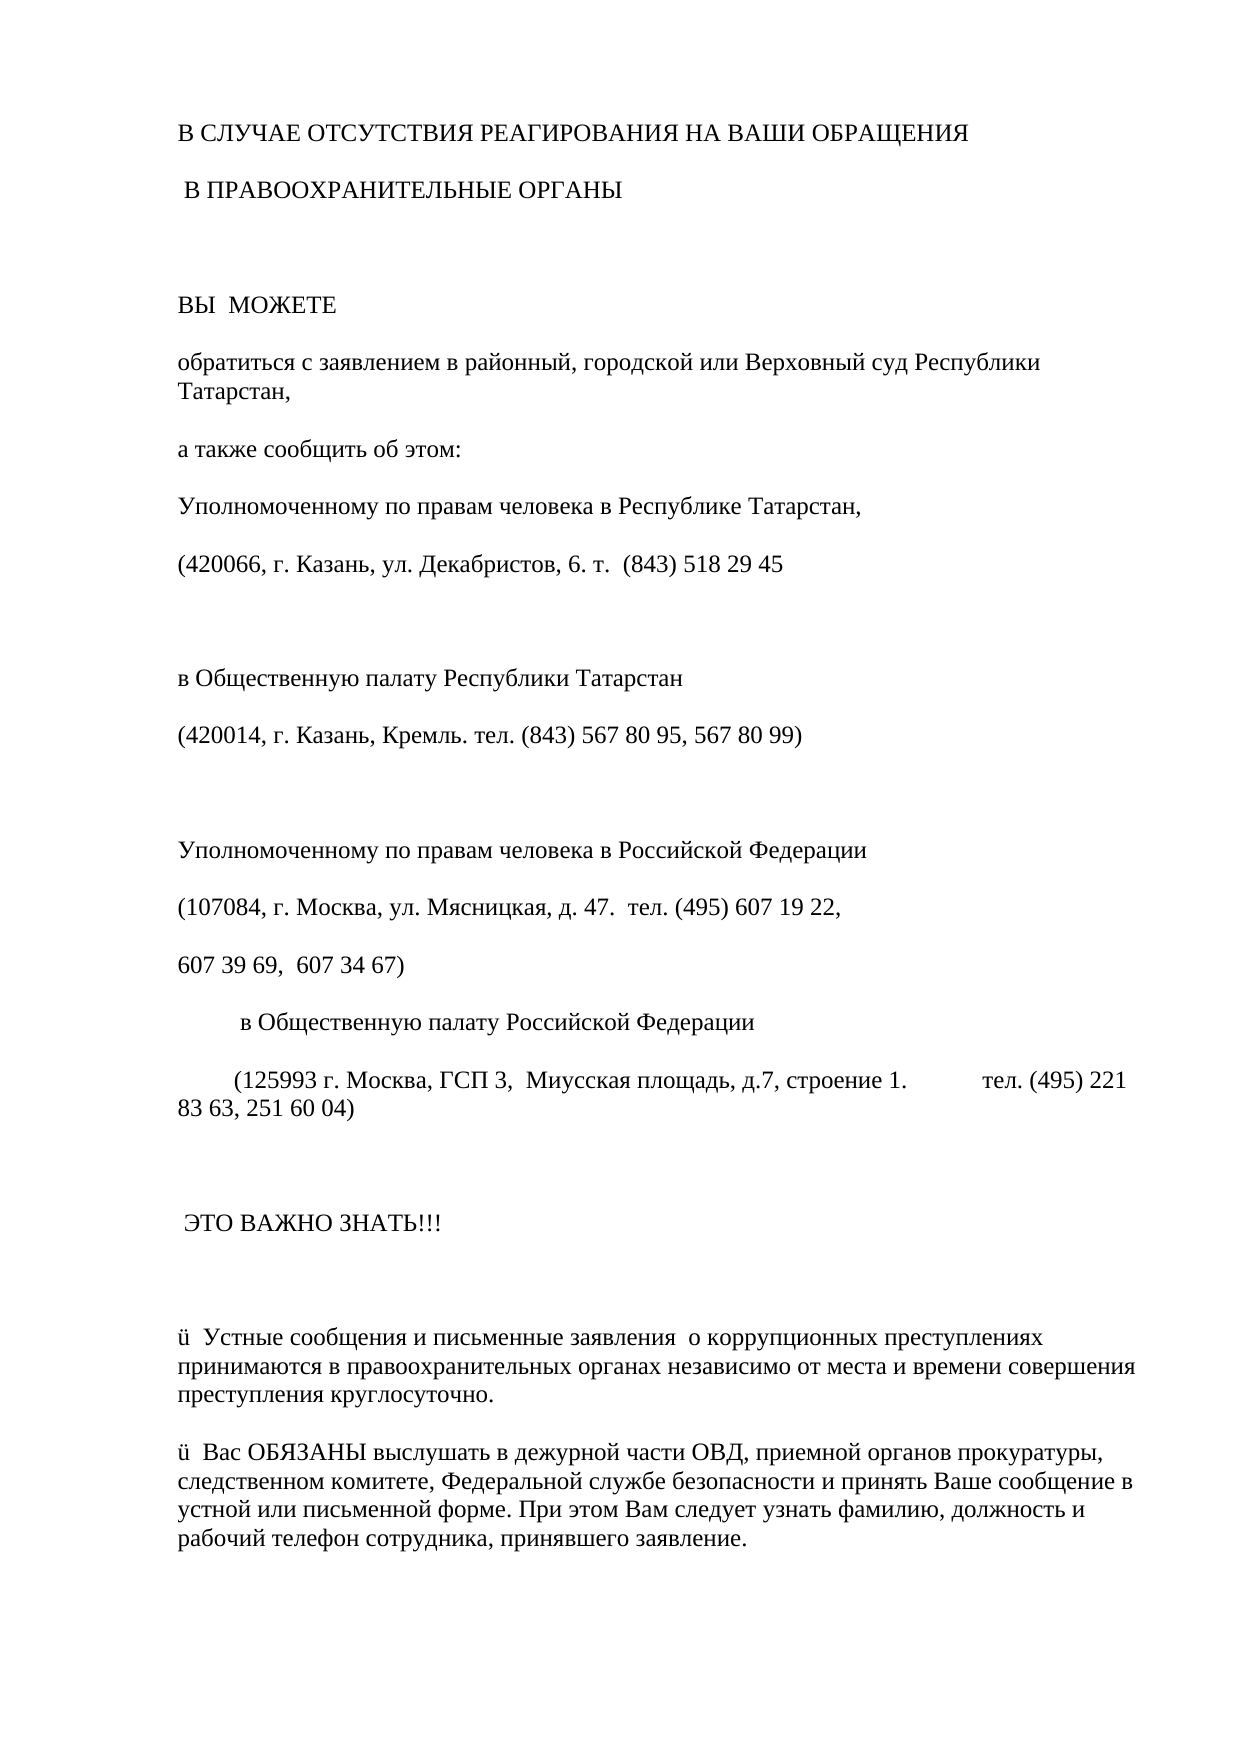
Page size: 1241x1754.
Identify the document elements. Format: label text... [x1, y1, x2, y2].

text ЭТО ВАЖНО ЗНАТЬ!!! [177, 1208, 1152, 1236]
text в Общественную палату Российской Федерации [177, 1007, 1152, 1036]
text В СЛУЧАЕ ОТСУТСТВИЯ РЕАГИРОВАНИЯ НА ВАШИ ОБРАЩЕНИЯ [177, 118, 1152, 147]
text 607 39 69, 607 34 67) [177, 950, 1152, 978]
text (420066, г. Казань, ул. Декабристов, 6. т. (843) 518 29 45 [177, 549, 1152, 577]
text Уполномоченному по правам человека в Российской Федерации [177, 835, 1152, 863]
text (125993 г. Москва, ГСП 3, Миусская площадь, д.7, строение 1. тел. (495) 221 83 63, 251 60 04) [177, 1065, 1152, 1122]
text ü Вас ОБЯЗАНЫ выслушать в дежурной части ОВД, приемной органов прокуратуры, следственном комитете, Федеральной службе безопасности и принять Ваше сообщение в устной или письменной форме. При этом Вам следует узнать фамилию, должность и рабочий телефон сотрудника, принявшего заявление. [177, 1437, 1152, 1552]
text а также сообщить об этом: [177, 434, 1152, 462]
text (107084, г. Москва, ул. Мясницкая, д. 47. тел. (495) 607 19 22, [177, 892, 1152, 921]
text в Общественную палату Республики Татарстан [177, 663, 1152, 692]
text (420014, г. Казань, Кремль. тел. (843) 567 80 95, 567 80 99) [177, 720, 1152, 749]
text ü Устные сообщения и письменные заявления о коррупционных преступлениях принимаются в правоохранительных органах независимо от места и времени совершения преступления круглосуточно. [177, 1322, 1152, 1408]
text ВЫ МОЖЕТЕ [177, 290, 1152, 319]
text Уполномоченному по правам человека в Республике Татарстан, [177, 491, 1152, 520]
text обратиться с заявлением в районный, городской или Верховный суд Республики Татарстан, [177, 347, 1152, 405]
text В ПРАВООХРАНИТЕЛЬНЫЕ ОРГАНЫ [177, 176, 1152, 204]
